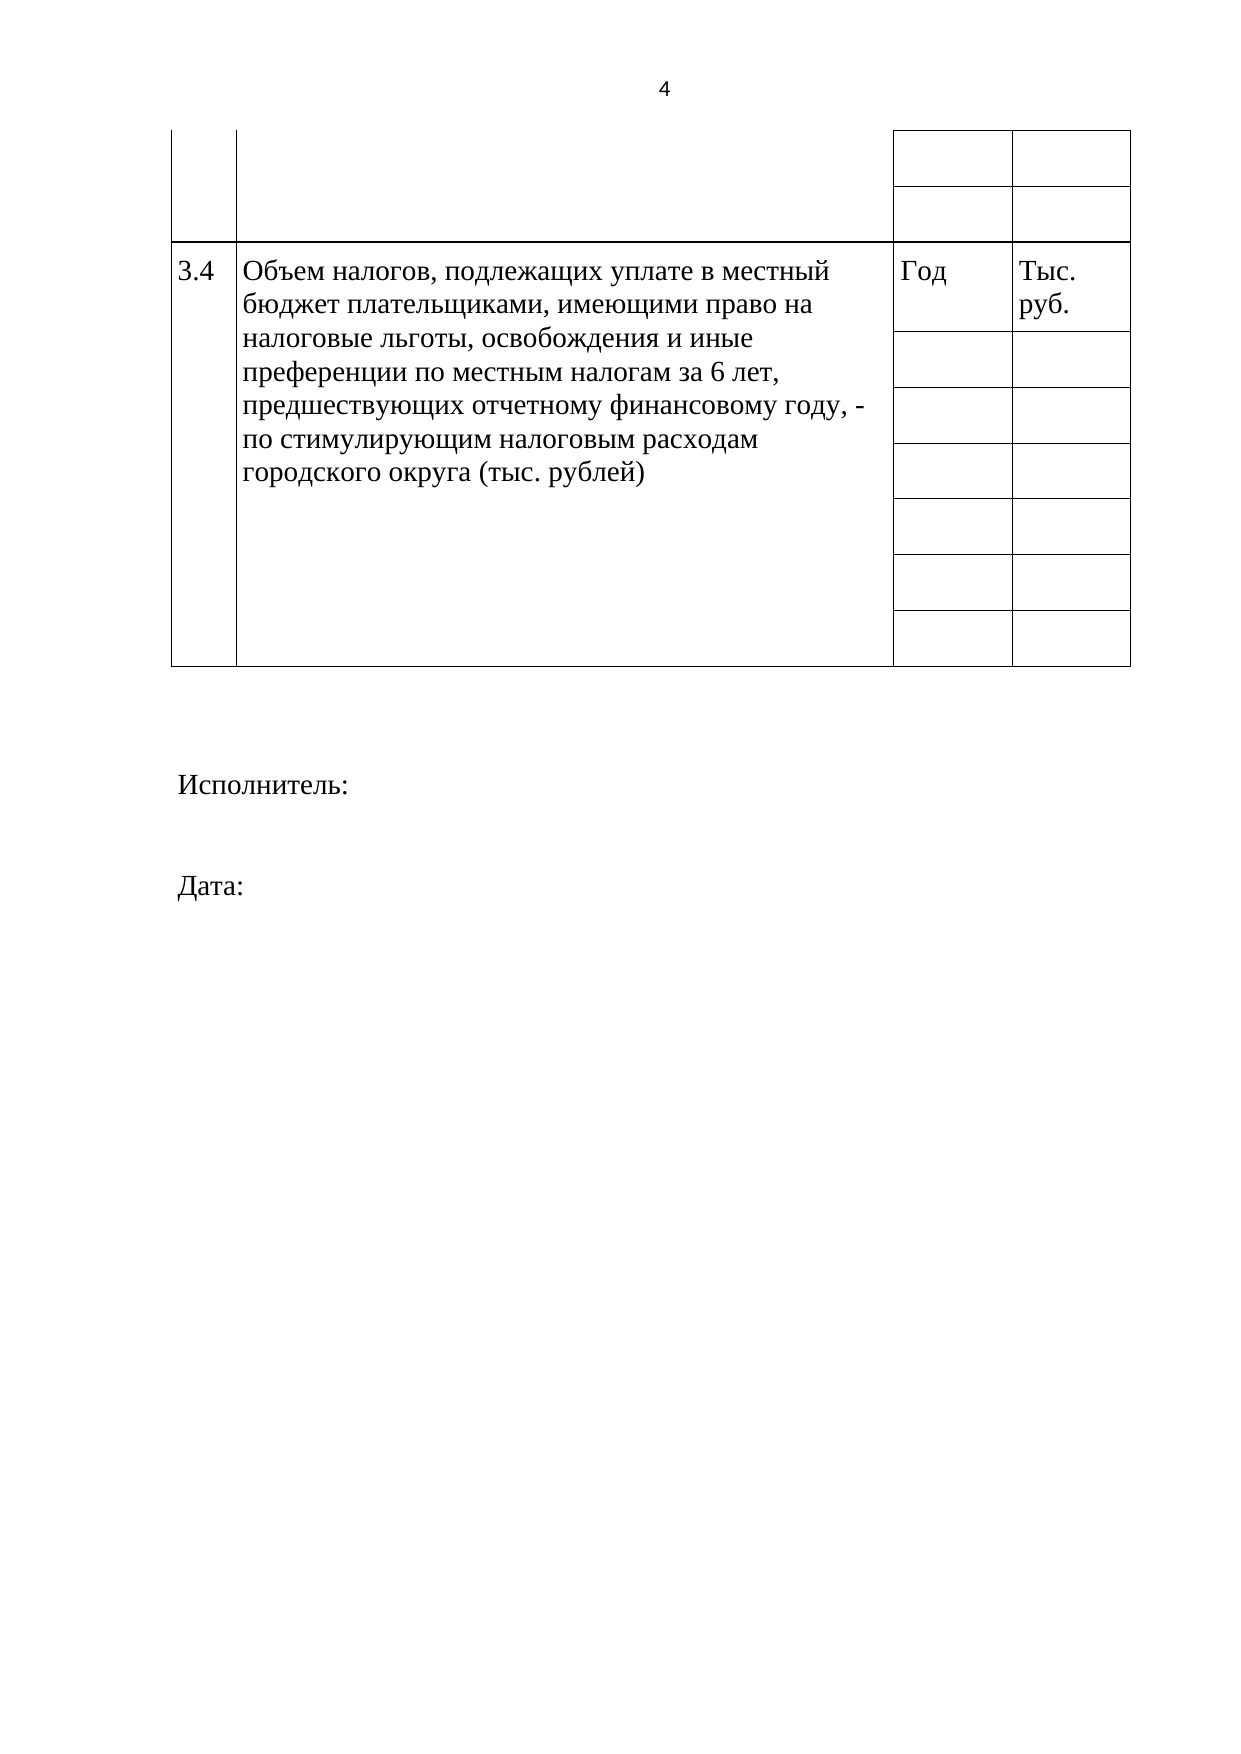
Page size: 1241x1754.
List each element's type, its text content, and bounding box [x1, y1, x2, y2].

text Дата: [177, 868, 1152, 902]
table_cell [1013, 444, 1130, 498]
table_cell [894, 555, 1012, 610]
table_cell [1013, 332, 1130, 387]
table_cell Тыс. руб. [1013, 243, 1130, 331]
table_cell Год [894, 243, 1012, 331]
table_cell [894, 499, 1012, 554]
table_cell [1013, 187, 1130, 241]
table_cell [894, 187, 1012, 241]
table_cell [1013, 611, 1130, 666]
table_cell 3.4 [172, 243, 236, 666]
table_cell [894, 332, 1012, 387]
table_cell Объем налогов, подлежащих уплате в местный бюджет плательщиками, имеющими право на налоговые льготы, освобождения и иные преференции по местным налогам за 6 лет, предшествующих отчетному финансовому году, - по стимулирующим налоговым расходам городского округа (тыс. рублей) [237, 243, 893, 666]
table_cell [1013, 388, 1130, 442]
text Исполнитель: [177, 767, 1152, 801]
table_cell [894, 131, 1012, 186]
table_cell [1013, 131, 1130, 186]
table_cell [894, 444, 1012, 498]
table_cell [894, 611, 1012, 666]
table_cell [1013, 499, 1130, 554]
table_cell [1013, 555, 1130, 610]
table_cell [894, 388, 1012, 442]
